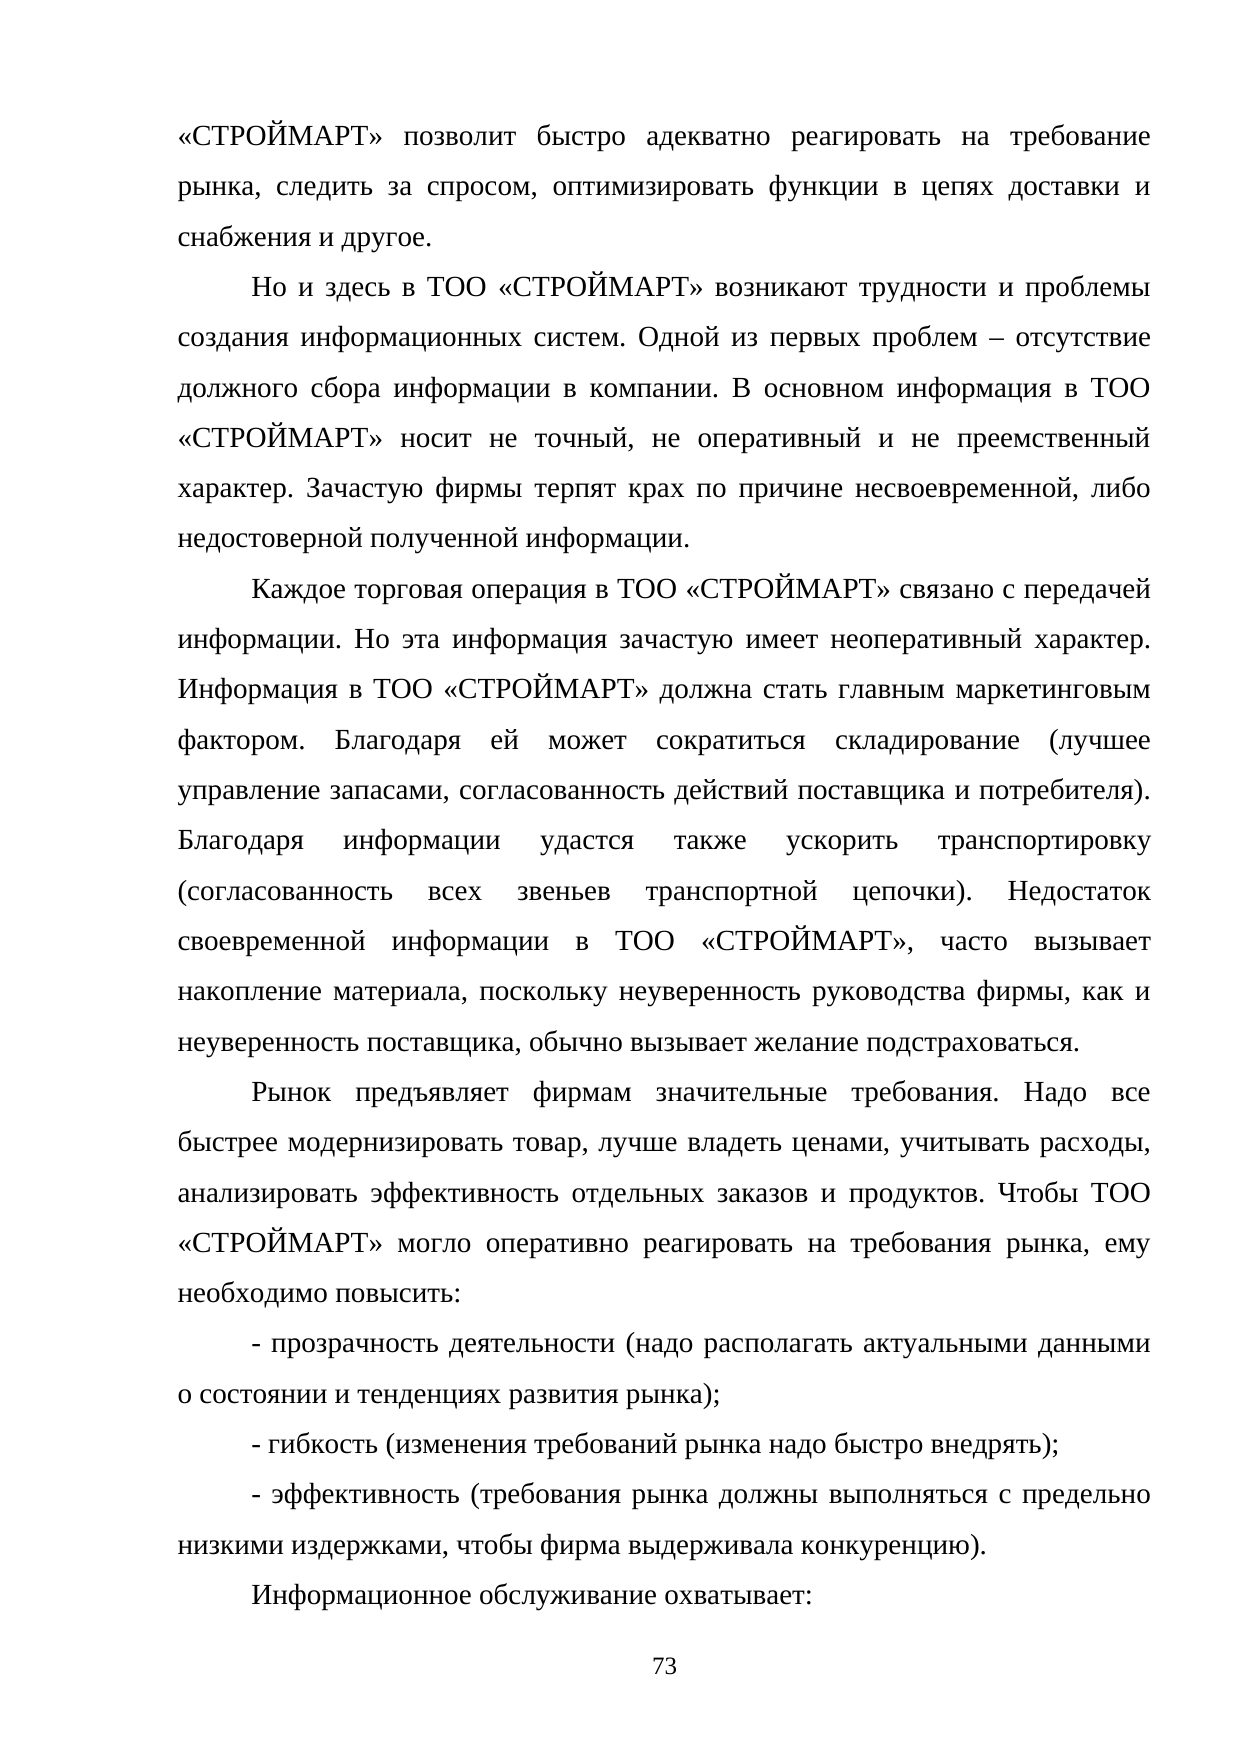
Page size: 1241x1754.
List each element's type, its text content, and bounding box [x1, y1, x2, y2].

text Рынок предъявляет фирмам значительные требования. Надо все быстрее модернизировать товар, лучше владеть ценами, учитывать расходы, анализировать эффективность отдельных заказов и продуктов. Чтобы ТОО «СТРОЙМАРТ» могло оперативно реагировать на требования рынка, ему необходимо повысить: [177, 1074, 1152, 1309]
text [177, 118, 1152, 252]
text - гибкость (изменения требований рынка надо быстро внедрять); [177, 1426, 1152, 1460]
text Каждое торговая операция в ТОО «СТРОЙМАРТ» связано с передачей информации. Но эта информация зачастую имеет неоперативный характер. Информация в ТОО «СТРОЙМАРТ» должна стать главным маркетинговым фактором. Благодаря ей может сократиться складирование (лучшее управление запасами, согласованность действий поставщика и потребителя). Благодаря информации удастся также ускорить транспортировку (согласованность всех звеньев транспортной цепочки). Недостаток своевременной информации в ТОО «СТРОЙМАРТ», часто вызывает накопление материала, поскольку неуверенность руководства фирмы, как и неуверенность поставщика, обычно вызывает желание подстраховаться. [177, 571, 1152, 1057]
text Но и здесь в ТОО «СТРОЙМАРТ» возникают трудности и проблемы создания информационных систем. Одной из первых проблем – отсутствие должного сбора информации в компании. В основном информация в ТОО «СТРОЙМАРТ» носит не точный, не оперативный и не преемственный характер. Зачастую фирмы терпят крах по причине несвоевременной, либо недостоверной полученной информации. [177, 269, 1152, 554]
text Информационное обслуживание охватывает: [177, 1577, 1152, 1611]
text - прозрачность деятельности (надо располагать актуальными данными о состоянии и тенденциях развития рынка); [177, 1326, 1152, 1409]
text - эффективность (требования рынка должны выполняться с предельно низкими издержками, чтобы фирма выдерживала конкуренцию). [177, 1477, 1152, 1560]
